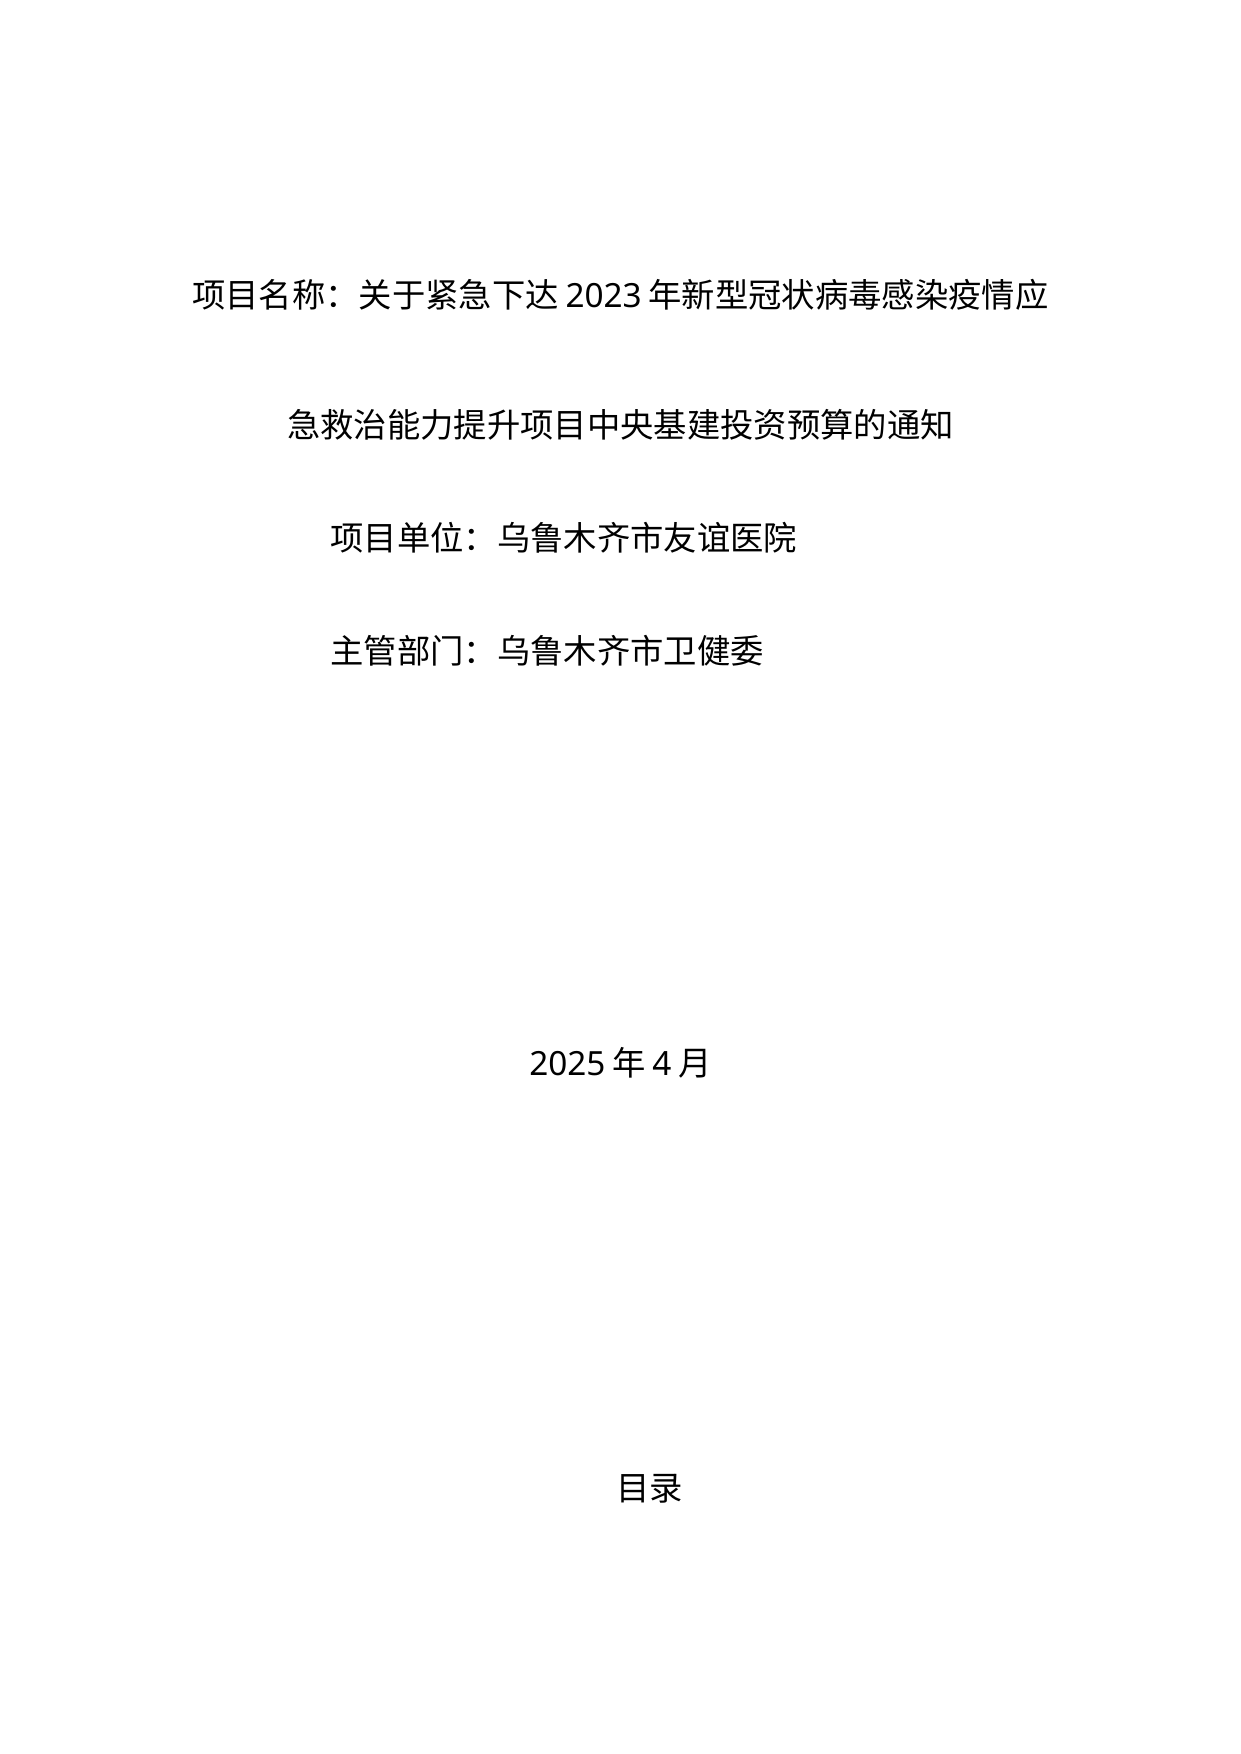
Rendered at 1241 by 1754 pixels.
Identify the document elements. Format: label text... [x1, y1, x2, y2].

text 项目名称：关于紧急下达2023年新型冠状病毒感染疫情应急救治能力提升项目中央基建投资预算的通知 [187, 260, 1053, 455]
text 2025年4月 [187, 1029, 1053, 1094]
text 主管部门：乌鲁木齐市卫健委 [217, 617, 1053, 682]
text 项目单位：乌鲁木齐市友谊医院 [217, 504, 1053, 569]
